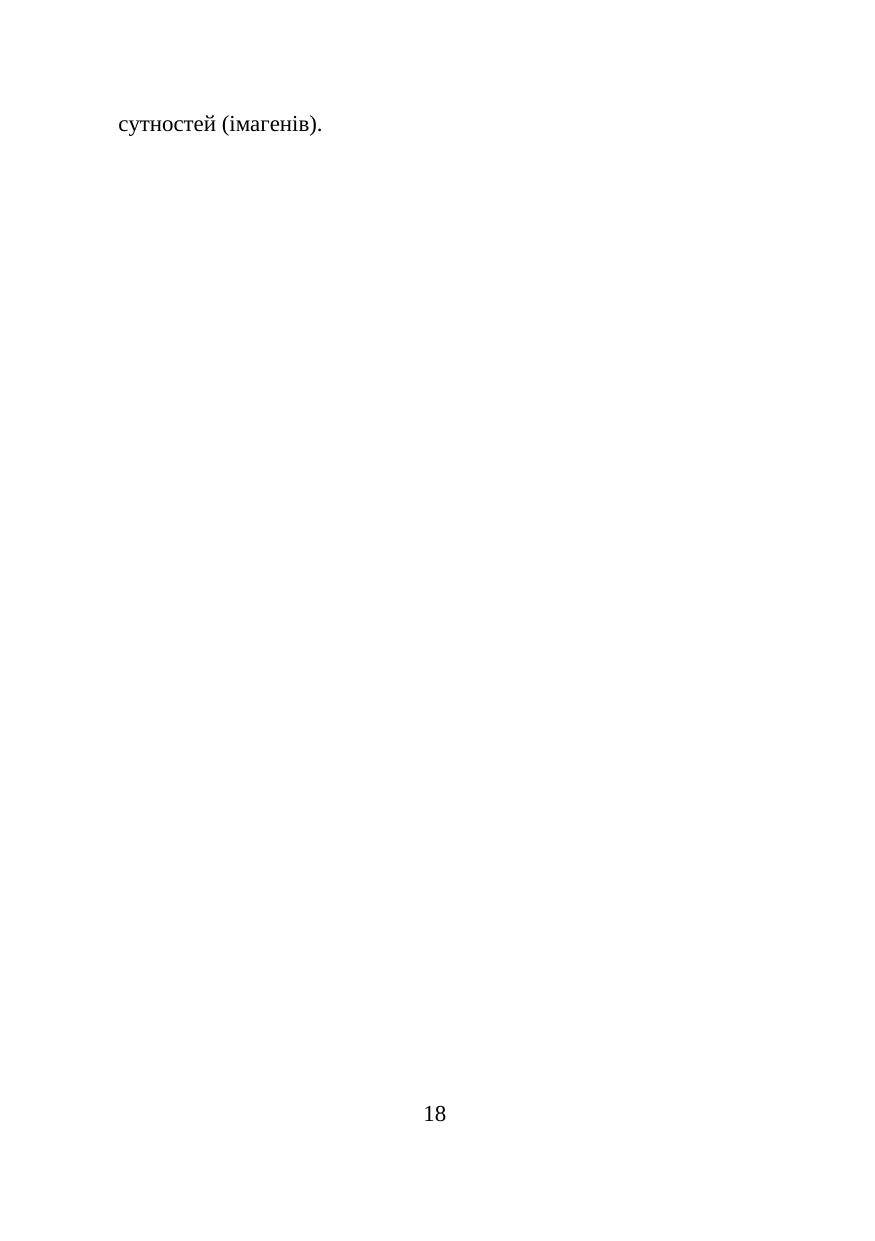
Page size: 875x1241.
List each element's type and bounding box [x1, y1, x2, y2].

text [118, 110, 755, 137]
